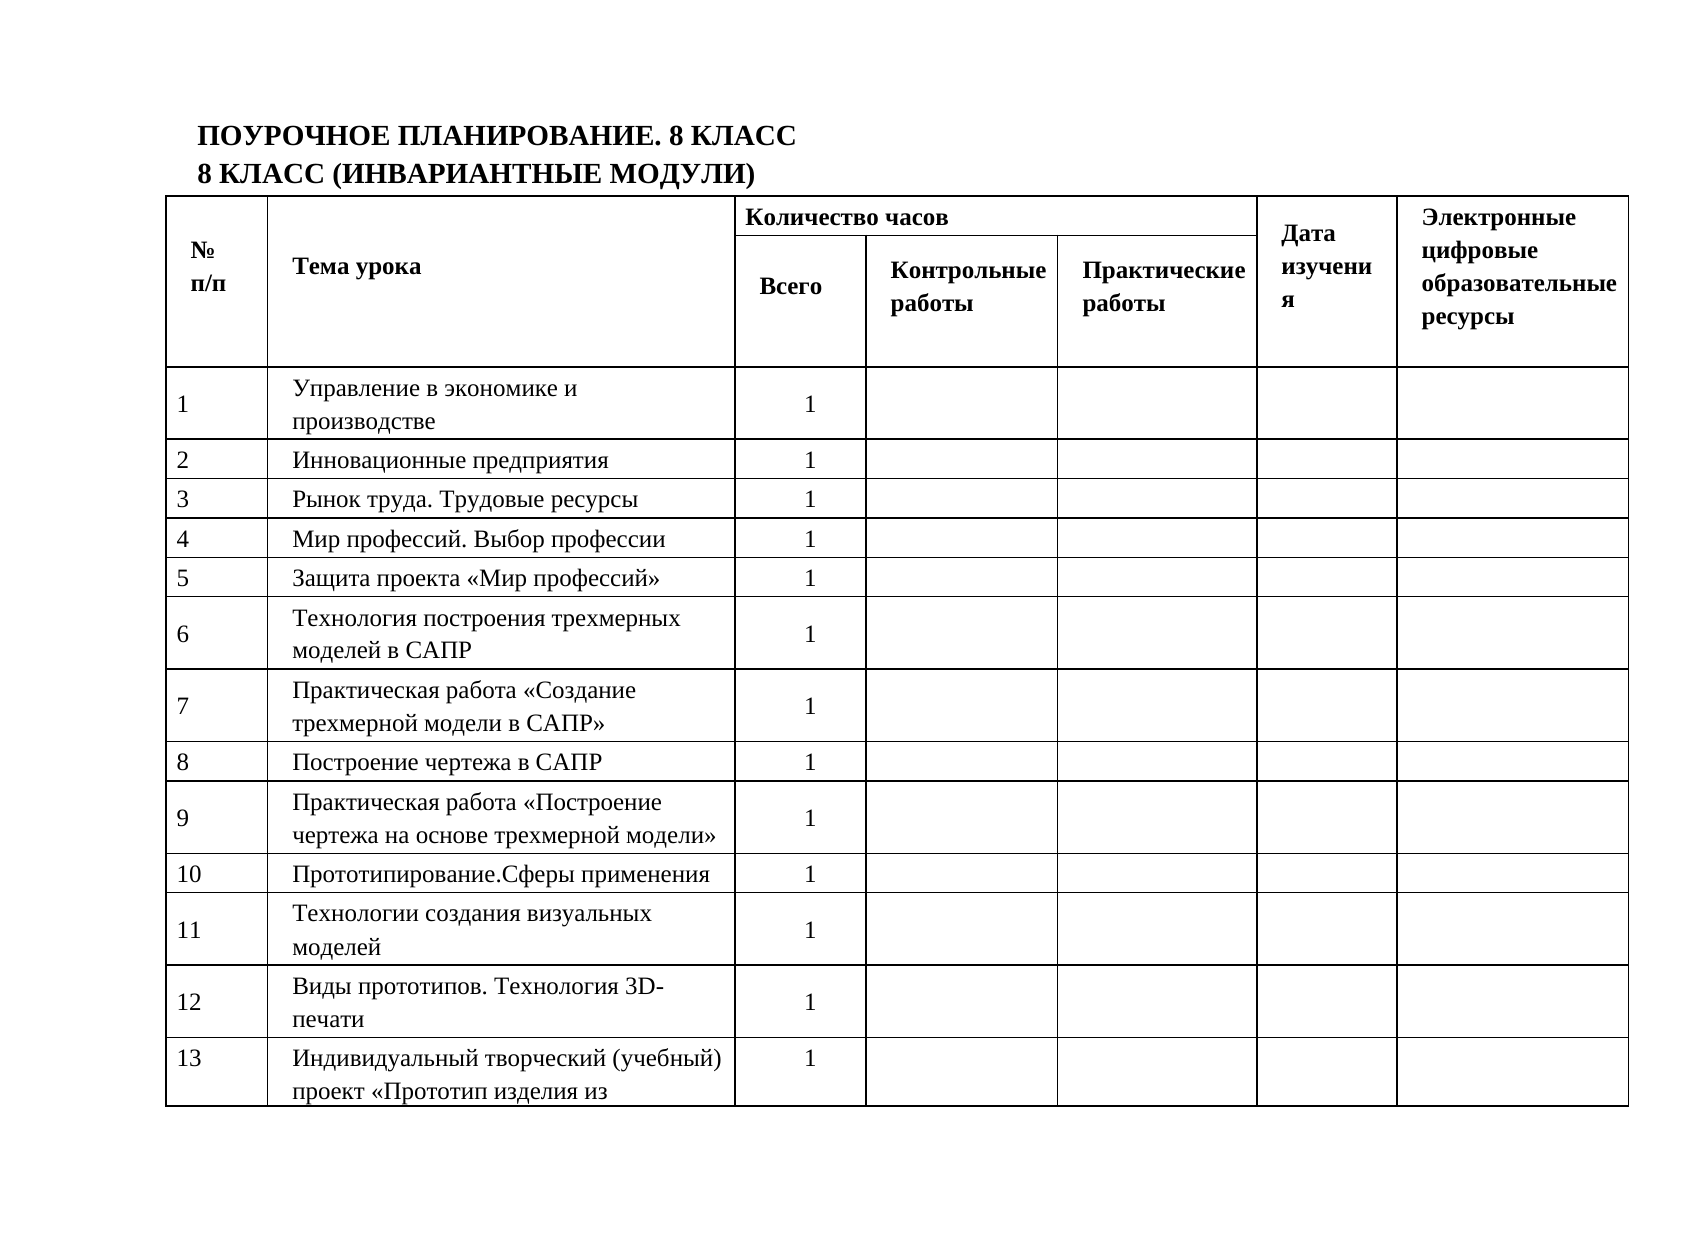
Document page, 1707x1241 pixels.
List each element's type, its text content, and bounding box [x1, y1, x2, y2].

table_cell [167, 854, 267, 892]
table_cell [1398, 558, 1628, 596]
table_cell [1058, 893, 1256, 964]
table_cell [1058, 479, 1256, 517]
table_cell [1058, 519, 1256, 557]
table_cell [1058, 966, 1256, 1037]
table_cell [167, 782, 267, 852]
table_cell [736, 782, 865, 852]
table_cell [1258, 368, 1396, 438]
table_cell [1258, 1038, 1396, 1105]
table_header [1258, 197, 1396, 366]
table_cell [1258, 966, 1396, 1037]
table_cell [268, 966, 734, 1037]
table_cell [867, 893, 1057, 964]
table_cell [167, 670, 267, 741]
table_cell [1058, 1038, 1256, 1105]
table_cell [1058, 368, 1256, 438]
text ПОУРОЧНОЕ ПЛАНИРОВАНИЕ. 8 КЛАСС [190, 118, 1618, 152]
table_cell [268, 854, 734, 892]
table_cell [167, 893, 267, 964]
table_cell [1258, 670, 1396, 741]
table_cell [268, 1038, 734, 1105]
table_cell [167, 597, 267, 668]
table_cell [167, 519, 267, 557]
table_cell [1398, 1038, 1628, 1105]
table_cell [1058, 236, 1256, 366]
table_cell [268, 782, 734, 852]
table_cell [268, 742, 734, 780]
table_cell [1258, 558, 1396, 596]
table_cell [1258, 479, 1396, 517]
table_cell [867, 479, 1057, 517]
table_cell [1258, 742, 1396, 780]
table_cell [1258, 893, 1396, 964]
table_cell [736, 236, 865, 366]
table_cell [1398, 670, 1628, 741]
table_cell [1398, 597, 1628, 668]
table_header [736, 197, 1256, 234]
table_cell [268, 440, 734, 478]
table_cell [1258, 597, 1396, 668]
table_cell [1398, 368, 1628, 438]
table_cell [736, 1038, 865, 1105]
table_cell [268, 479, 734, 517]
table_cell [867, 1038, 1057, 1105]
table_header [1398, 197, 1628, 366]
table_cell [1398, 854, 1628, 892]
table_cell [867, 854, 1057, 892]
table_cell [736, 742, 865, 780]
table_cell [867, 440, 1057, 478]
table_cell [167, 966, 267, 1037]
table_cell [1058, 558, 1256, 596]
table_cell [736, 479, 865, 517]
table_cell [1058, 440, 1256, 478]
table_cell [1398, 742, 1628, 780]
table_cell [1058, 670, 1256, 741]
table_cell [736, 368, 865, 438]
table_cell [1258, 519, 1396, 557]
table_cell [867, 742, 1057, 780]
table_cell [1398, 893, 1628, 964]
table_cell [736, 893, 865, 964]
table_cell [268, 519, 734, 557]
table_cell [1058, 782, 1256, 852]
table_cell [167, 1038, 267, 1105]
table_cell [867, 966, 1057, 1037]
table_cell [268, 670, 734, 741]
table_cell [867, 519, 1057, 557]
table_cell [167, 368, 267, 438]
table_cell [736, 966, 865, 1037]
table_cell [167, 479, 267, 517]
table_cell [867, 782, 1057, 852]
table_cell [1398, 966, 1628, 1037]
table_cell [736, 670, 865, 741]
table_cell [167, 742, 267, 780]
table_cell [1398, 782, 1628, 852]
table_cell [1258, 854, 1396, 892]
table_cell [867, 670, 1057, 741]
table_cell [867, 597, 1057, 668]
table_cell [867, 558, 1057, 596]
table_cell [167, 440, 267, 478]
text 8 КЛАСС (ИНВАРИАНТНЫЕ МОДУЛИ) [190, 157, 1618, 190]
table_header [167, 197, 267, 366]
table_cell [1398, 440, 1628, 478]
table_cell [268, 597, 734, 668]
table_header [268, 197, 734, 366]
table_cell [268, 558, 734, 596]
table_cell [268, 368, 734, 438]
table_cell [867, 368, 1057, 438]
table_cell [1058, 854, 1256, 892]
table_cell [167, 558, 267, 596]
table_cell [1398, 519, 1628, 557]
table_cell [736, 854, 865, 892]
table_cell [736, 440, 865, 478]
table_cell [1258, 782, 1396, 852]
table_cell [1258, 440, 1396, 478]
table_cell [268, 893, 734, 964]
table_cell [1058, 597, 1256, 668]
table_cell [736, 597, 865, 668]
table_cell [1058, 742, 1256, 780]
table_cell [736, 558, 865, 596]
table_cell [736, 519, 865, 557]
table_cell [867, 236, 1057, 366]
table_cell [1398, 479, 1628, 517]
